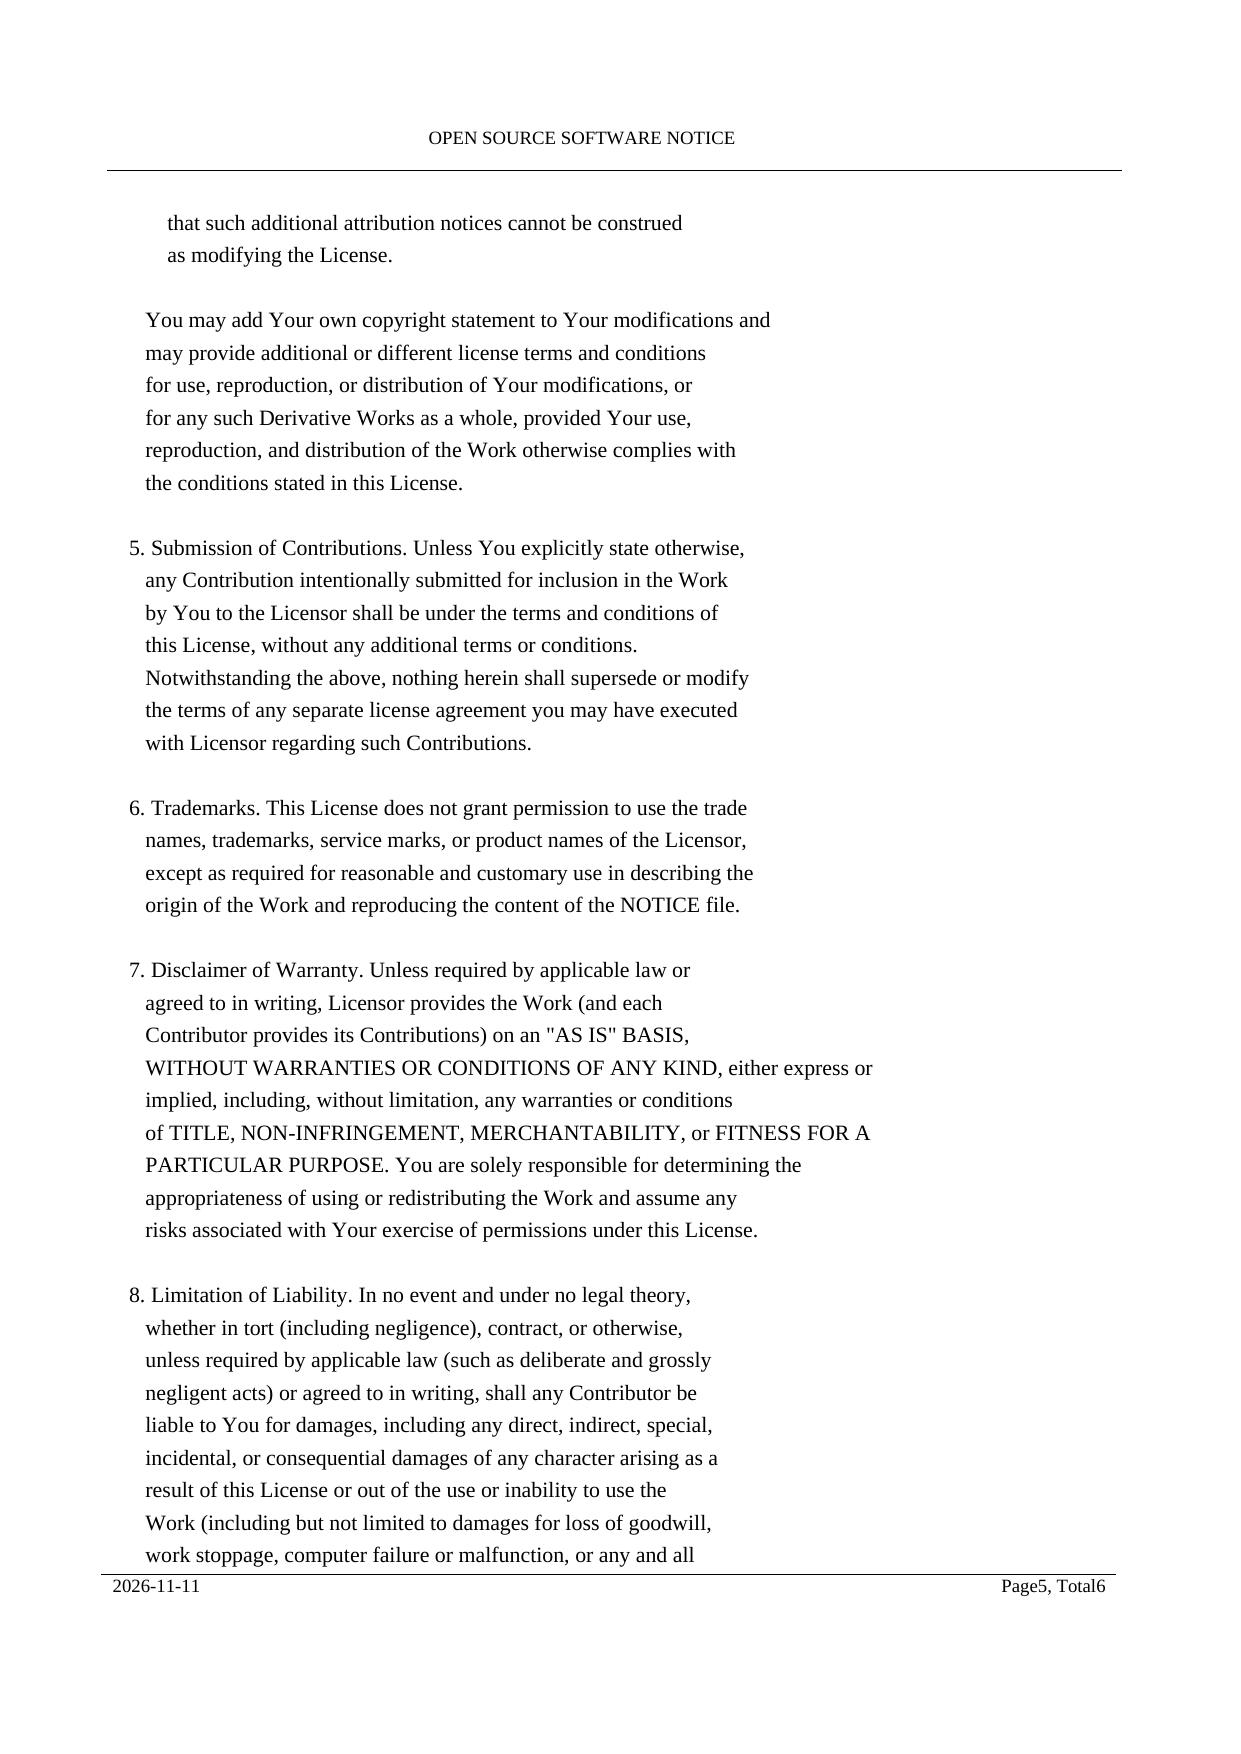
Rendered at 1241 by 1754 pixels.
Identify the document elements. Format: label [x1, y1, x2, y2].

text [112, 206, 1128, 1571]
